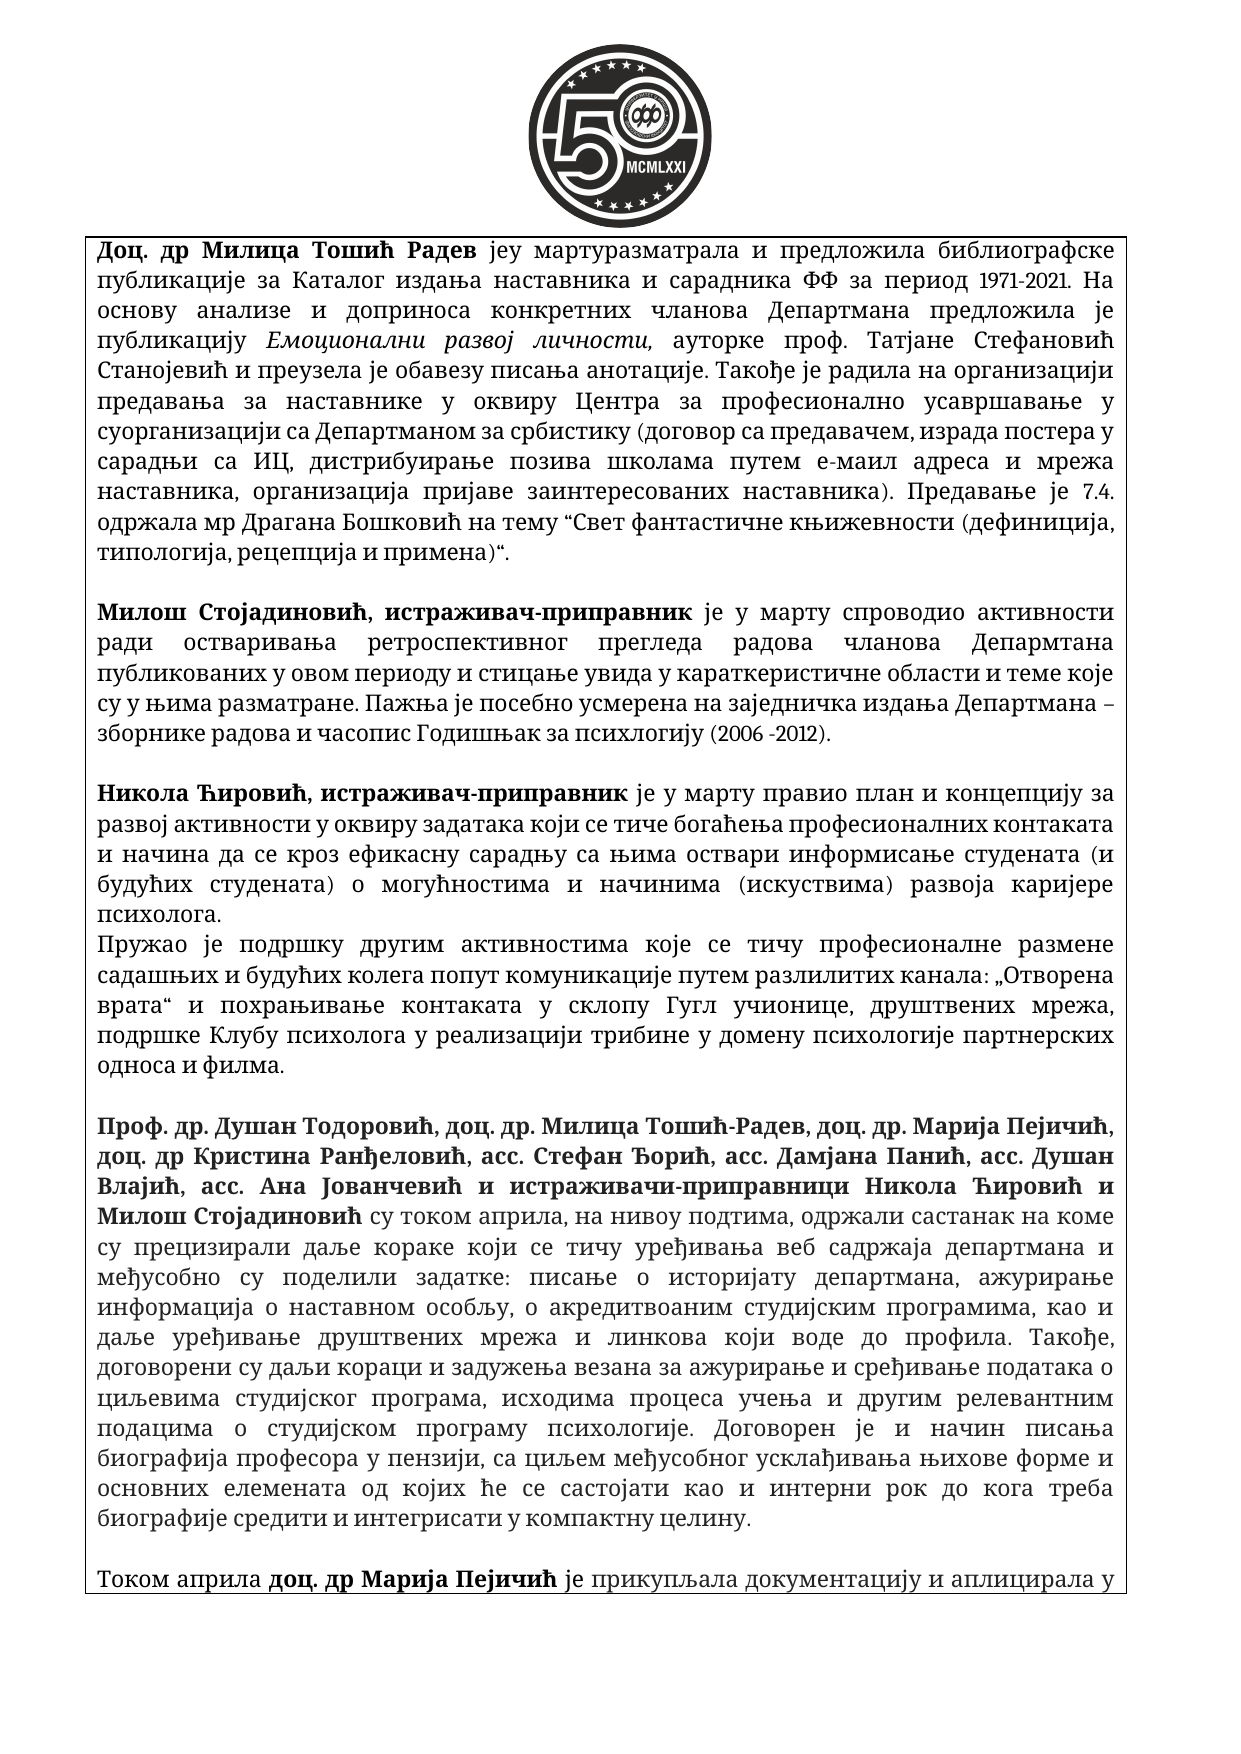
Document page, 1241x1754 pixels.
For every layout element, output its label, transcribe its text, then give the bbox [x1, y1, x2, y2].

picture [528, 44, 712, 228]
